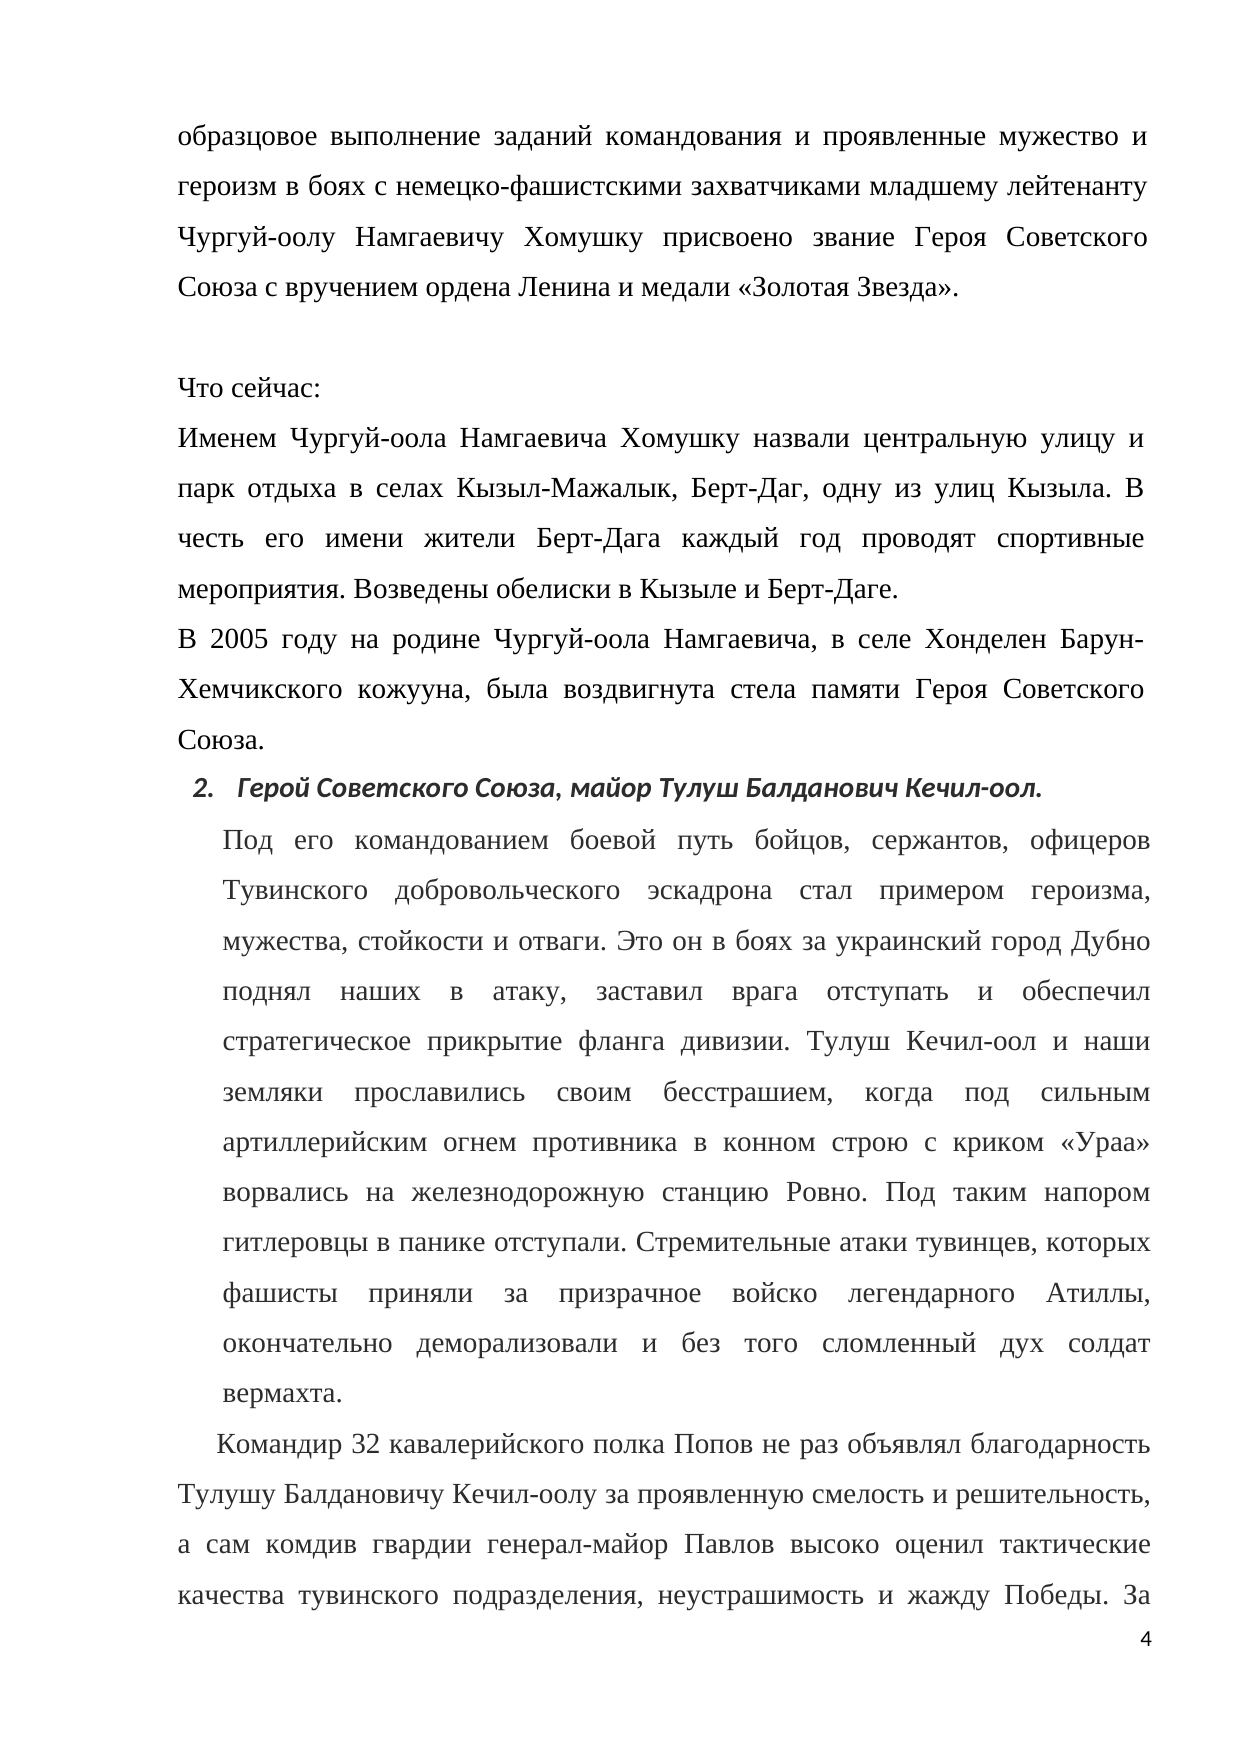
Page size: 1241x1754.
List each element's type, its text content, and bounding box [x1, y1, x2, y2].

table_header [177, 118, 1152, 769]
list Герой Советского Союза, майор Тулуш Балданович Кечил-оол. [192, 769, 1152, 804]
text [177, 1426, 1152, 1610]
text Под его командованием боевой путь бойцов, сержантов, офицеров Тувинского добровольческого эскадрона стал примером героизма, мужества, стойкости и отваги. Это он в боях за украинский город Дубно поднял наших в атаку, заставил врага отступать и обеспечил стратегическое прикрытие фланга дивизии. Тулуш Кечил-оол и наши земляки прославились своим бесстрашием, когда под сильным артиллерийским огнем противника в конном строю с криком «Ураа» ворвались на железнодорожную станцию Ровно. Под таким напором гитлеровцы в панике отступали. Стремительные атаки тувинцев, которых фашисты приняли за призрачное войско легендарного Атиллы, окончательно деморализовали и без того сломленный дух солдат вермахта. [222, 822, 1152, 1409]
